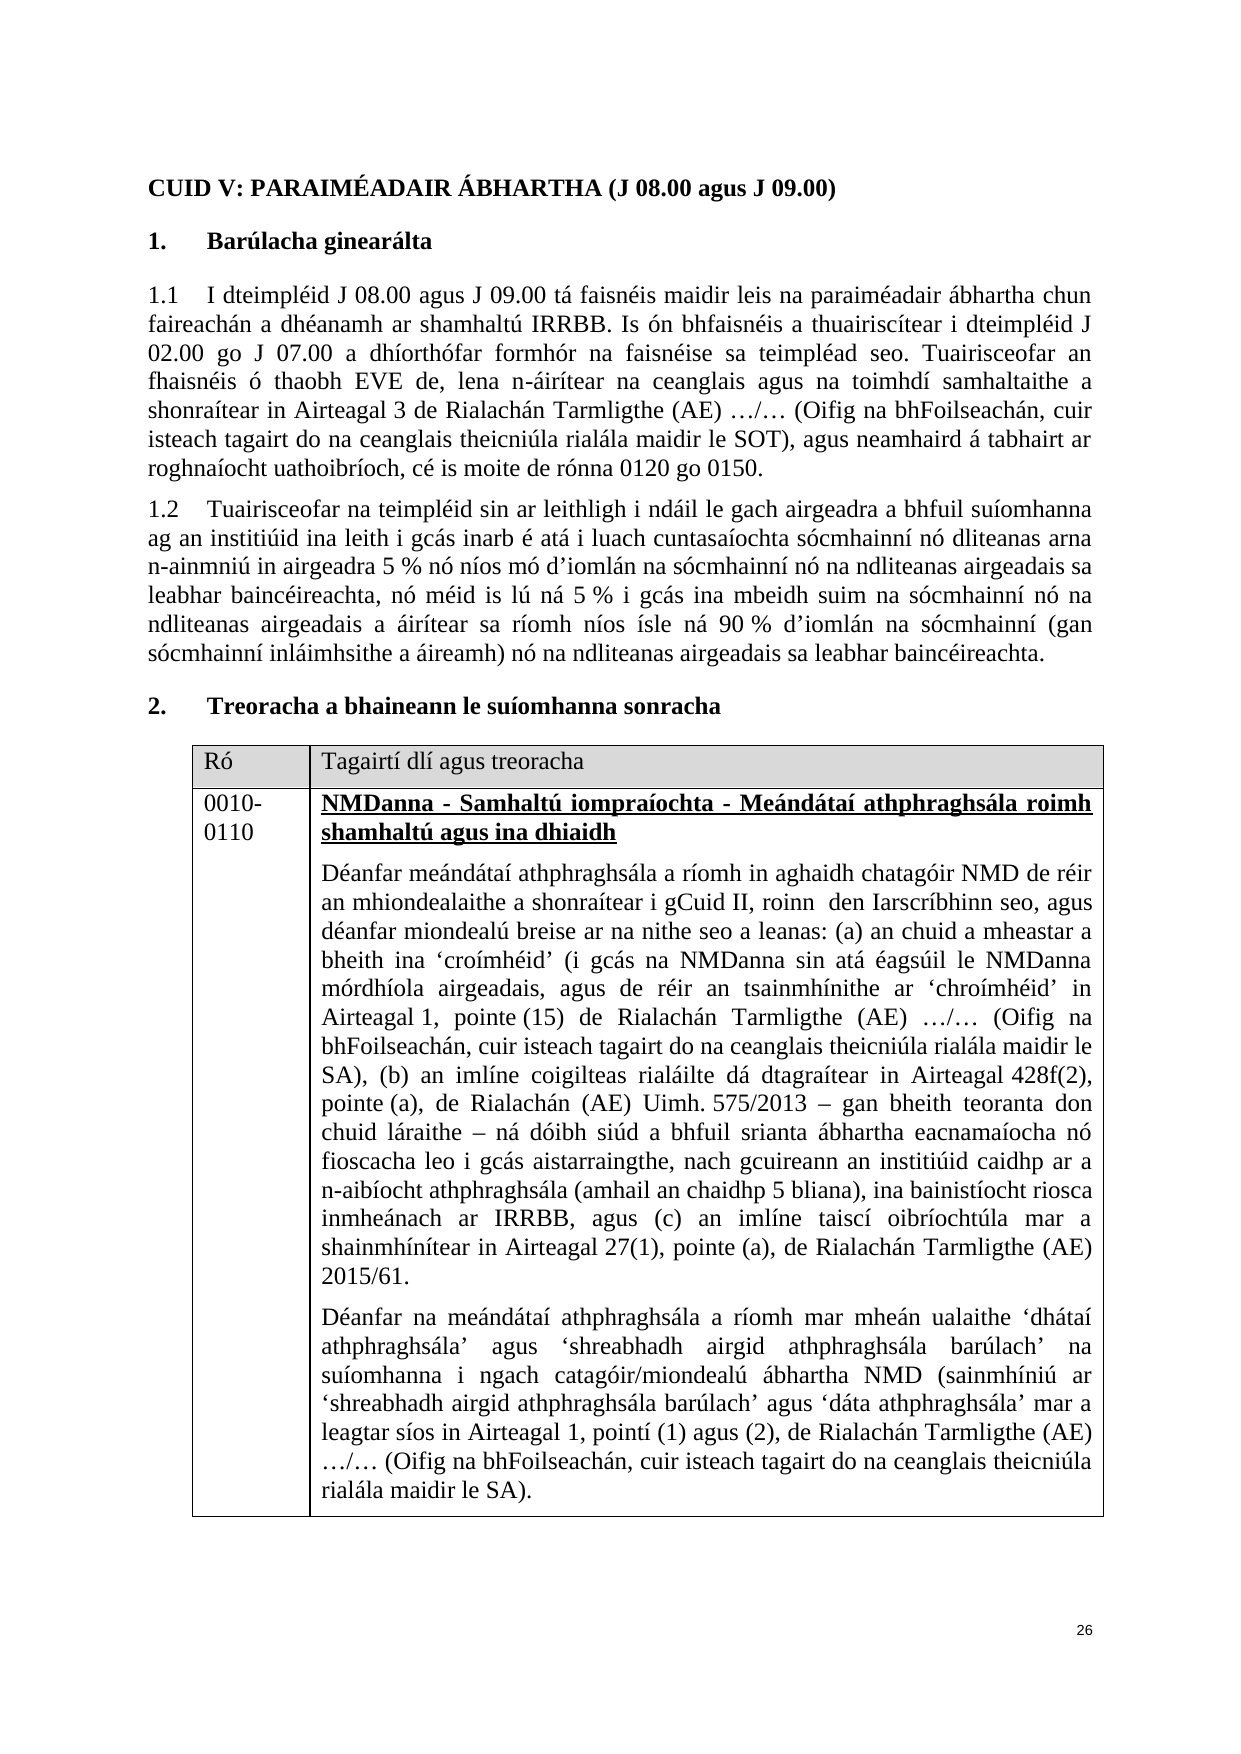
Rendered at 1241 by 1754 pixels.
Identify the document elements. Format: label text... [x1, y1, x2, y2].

table_cell 0010-0110 [193, 789, 309, 1516]
table_cell NMDanna - Samhaltú iompraíochta - Meándátaí athphraghsála roimh shamhaltú agus ina dhiaidh Déanfar meándátaí athphraghsála a ríomh in aghaidh chatagóir NMD de réir an mhiondealaithe a shonraítear i gCuid II, roinn 11 den Iarscríbhinn seo, agus déanfar miondealú breise ar na nithe seo a leanas: (a) an chuid a mheastar a bheith ina ‘croímhéid’ (i gcás na NMDanna sin atá éagsúil le NMDanna mórdhíola airgeadais, agus de réir an tsainmhínithe ar ‘chroímhéid’ in Airteagal 1, pointe (15) de Rialachán Tarmligthe (AE) …/… (Oifig na bhFoilseachán, cuir isteach tagairt do na ceanglais theicniúla rialála maidir le SA), (b) an imlíne coigilteas rialáilte dá dtagraítear in Airteagal 428f(2), pointe (a), de Rialachán (AE) Uimh. 575/2013 – gan bheith teoranta don chuid láraithe – ná dóibh siúd a bhfuil srianta ábhartha eacnamaíocha nó fioscacha leo i gcás aistarraingthe, nach gcuireann an institiúid caidhp ar a n‑aibíocht athphraghsála (amhail an chaidhp 5 bliana), ina bainistíocht riosca inmheánach ar IRRBB, agus (c) an imlíne taiscí oibríochtúla mar a shainmhínítear in Airteagal 27(1), pointe (a), de Rialachán Tarmligthe (AE) 2015/61. Déanfar na meándátaí athphraghsála a ríomh mar mheán ualaithe ‘dhátaí athphraghsála’ agus ‘shreabhadh airgid athphraghsála barúlach’ na suíomhanna i ngach catagóir/miondealú ábhartha NMD (sainmhíniú ar ‘shreabhadh airgid athphraghsála barúlach’ agus ‘dáta athphraghsála’ mar a leagtar síos in Airteagal 1, pointí (1) agus (2), de Rialachán Tarmligthe (AE) …/… (Oifig na bhFoilseachán, cuir isteach tagairt do na ceanglais theicniúla rialála maidir le SA). [311, 789, 1103, 1516]
list 1. Barúlacha ginearálta [148, 226, 1093, 255]
subtitle CUID V: PARAIMÉADAIR ÁBHARTHA (J 08.00 agus J 09.00) [148, 173, 1093, 201]
text 1.2 Tuairisceofar na teimpléid sin ar leithligh i ndáil le gach airgeadra a bhfuil suíomhanna ag an institiúid ina leith i gcás inarb é atá i luach cuntasaíochta sócmhainní nó dliteanas arna n‑ainmniú in airgeadra 5 % nó níos mó d’iomlán na sócmhainní nó na ndliteanas airgeadais sa leabhar baincéireachta, nó méid is lú ná 5 % i gcás ina mbeidh suim na sócmhainní nó na ndliteanas airgeadais a áirítear sa ríomh níos ísle ná 90 % d’iomlán na sócmhainní (gan sócmhainní inláimhsithe a áireamh) nó na ndliteanas airgeadais sa leabhar baincéireachta. [148, 494, 1093, 666]
table_header Tagairtí dlí agus treoracha [311, 746, 1103, 787]
list 2. Treoracha a bhaineann le suíomhanna sonracha [148, 691, 1093, 720]
table_header Ró [193, 746, 309, 787]
text 1.1 I dteimpléid J 08.00 agus J 09.00 tá faisnéis maidir leis na paraiméadair ábhartha chun faireachán a dhéanamh ar shamhaltú IRRBB. Is ón bhfaisnéis a thuairiscítear i dteimpléid J 02.00 go J 07.00 a dhíorthófar formhór na faisnéise sa teimpléad seo. Tuairisceofar an fhaisnéis ó thaobh EVE de, lena n‑áirítear na ceanglais agus na toimhdí samhaltaithe a shonraítear in Airteagal 3 de Rialachán Tarmligthe (AE) …/… (Oifig na bhFoilseachán, cuir isteach tagairt do na ceanglais theicniúla rialála maidir le SOT), agus neamhaird á tabhairt ar roghnaíocht uathoibríoch, cé is moite de rónna 0120 go 0150. [148, 280, 1093, 481]
